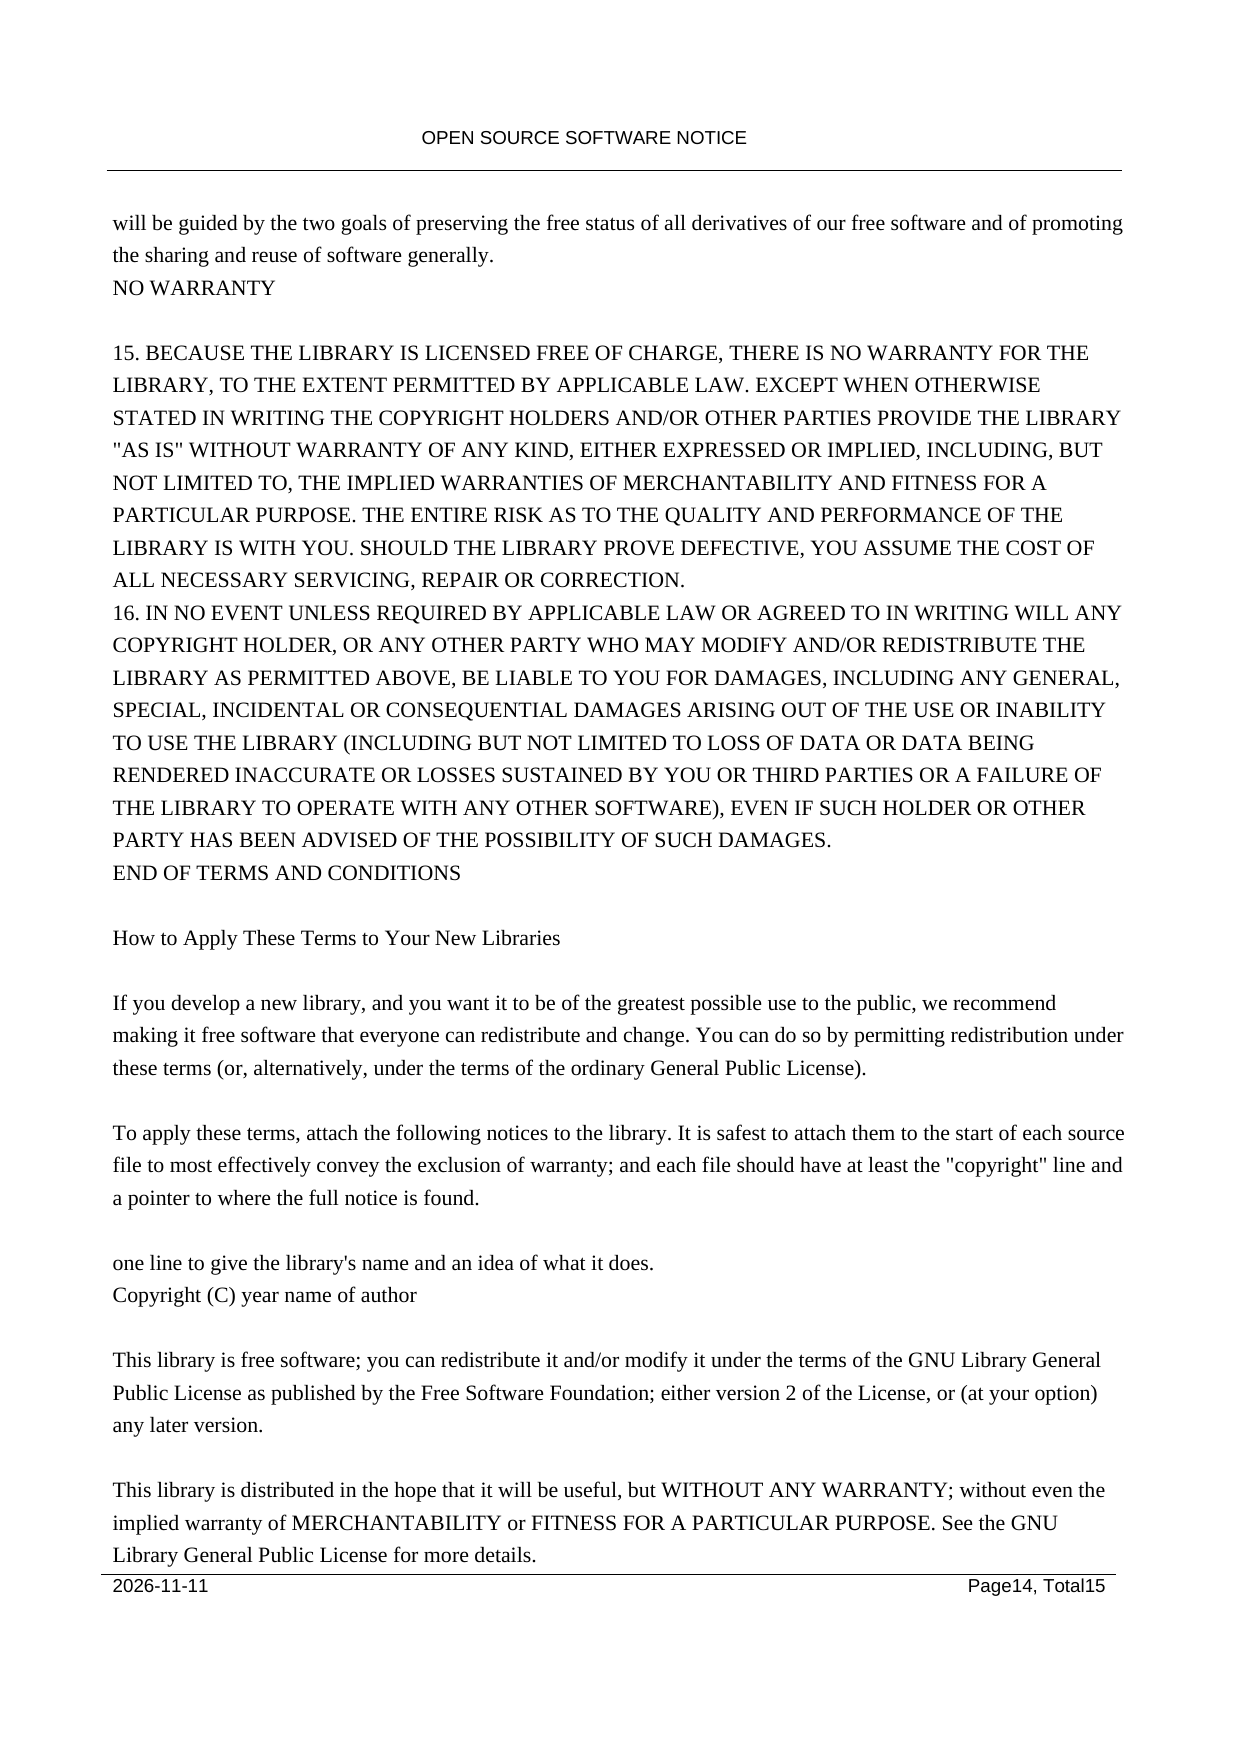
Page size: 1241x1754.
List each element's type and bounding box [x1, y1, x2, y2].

text [112, 206, 1128, 1571]
